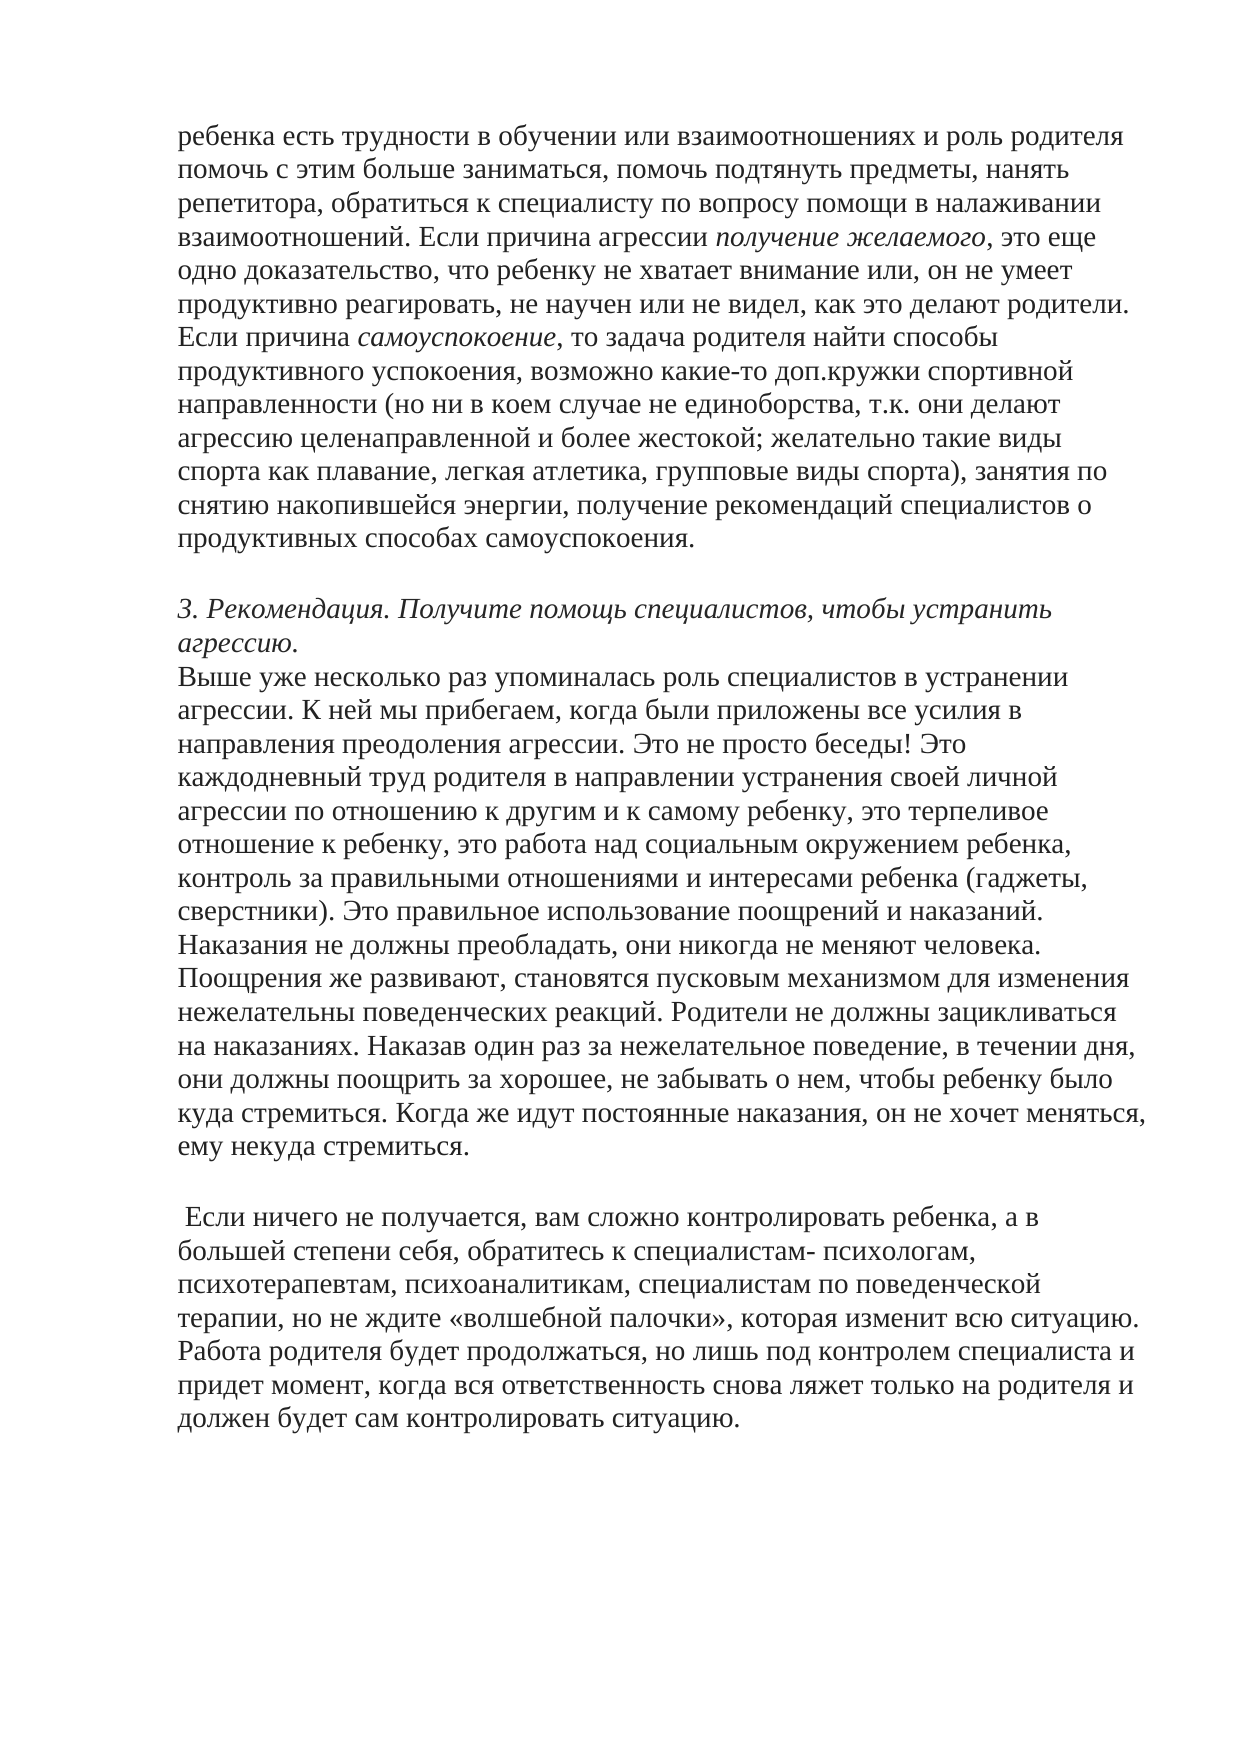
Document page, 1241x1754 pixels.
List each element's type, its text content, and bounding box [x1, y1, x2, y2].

text Выше уже несколько раз упоминалась роль специалистов в устранении агрессии. К ней мы прибегаем, когда были приложены все усилия в направления преодоления агрессии. Это не просто беседы! Это каждодневный труд родителя в направлении устранения своей личной агрессии по отношению к другим и к самому ребенку, это терпеливое отношение к ребенку, это работа над социальным окружением ребенка, контроль за правильными отношениями и интересами ребенка (гаджеты, сверстники). Это правильное использование поощрений и наказаний. Наказания не должны преобладать, они никогда не меняют человека. Поощрения же развивают, становятся пусковым механизмом для изменения нежелательны поведенческих реакций. Родители не должны зацикливаться на наказаниях. Наказав один раз за нежелательное поведение, в течении дня, они должны поощрить за хорошее, не забывать о нем, чтобы ребенку было куда стремиться. Когда же идут постоянные наказания, он не хочет меняться, ему некуда стремиться. [177, 659, 1152, 1162]
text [177, 118, 1152, 554]
text Если ничего не получается, вам сложно контролировать ребенка, а в большей степени себя, обратитесь к специалистам- психологам, психотерапевтам, психоаналитикам, специалистам по поведенческой терапии, но не ждите «волшебной палочки», которая изменит всю ситуацию. Работа родителя будет продолжаться, но лишь под контролем специалиста и придет момент, когда вся ответственность снова ляжет только на родителя и должен будет сам контролировать ситуацию. [177, 1199, 1152, 1434]
text 3. Рекомендация. Получите помощь специалистов, чтобы устранить агрессию. [177, 592, 1152, 659]
